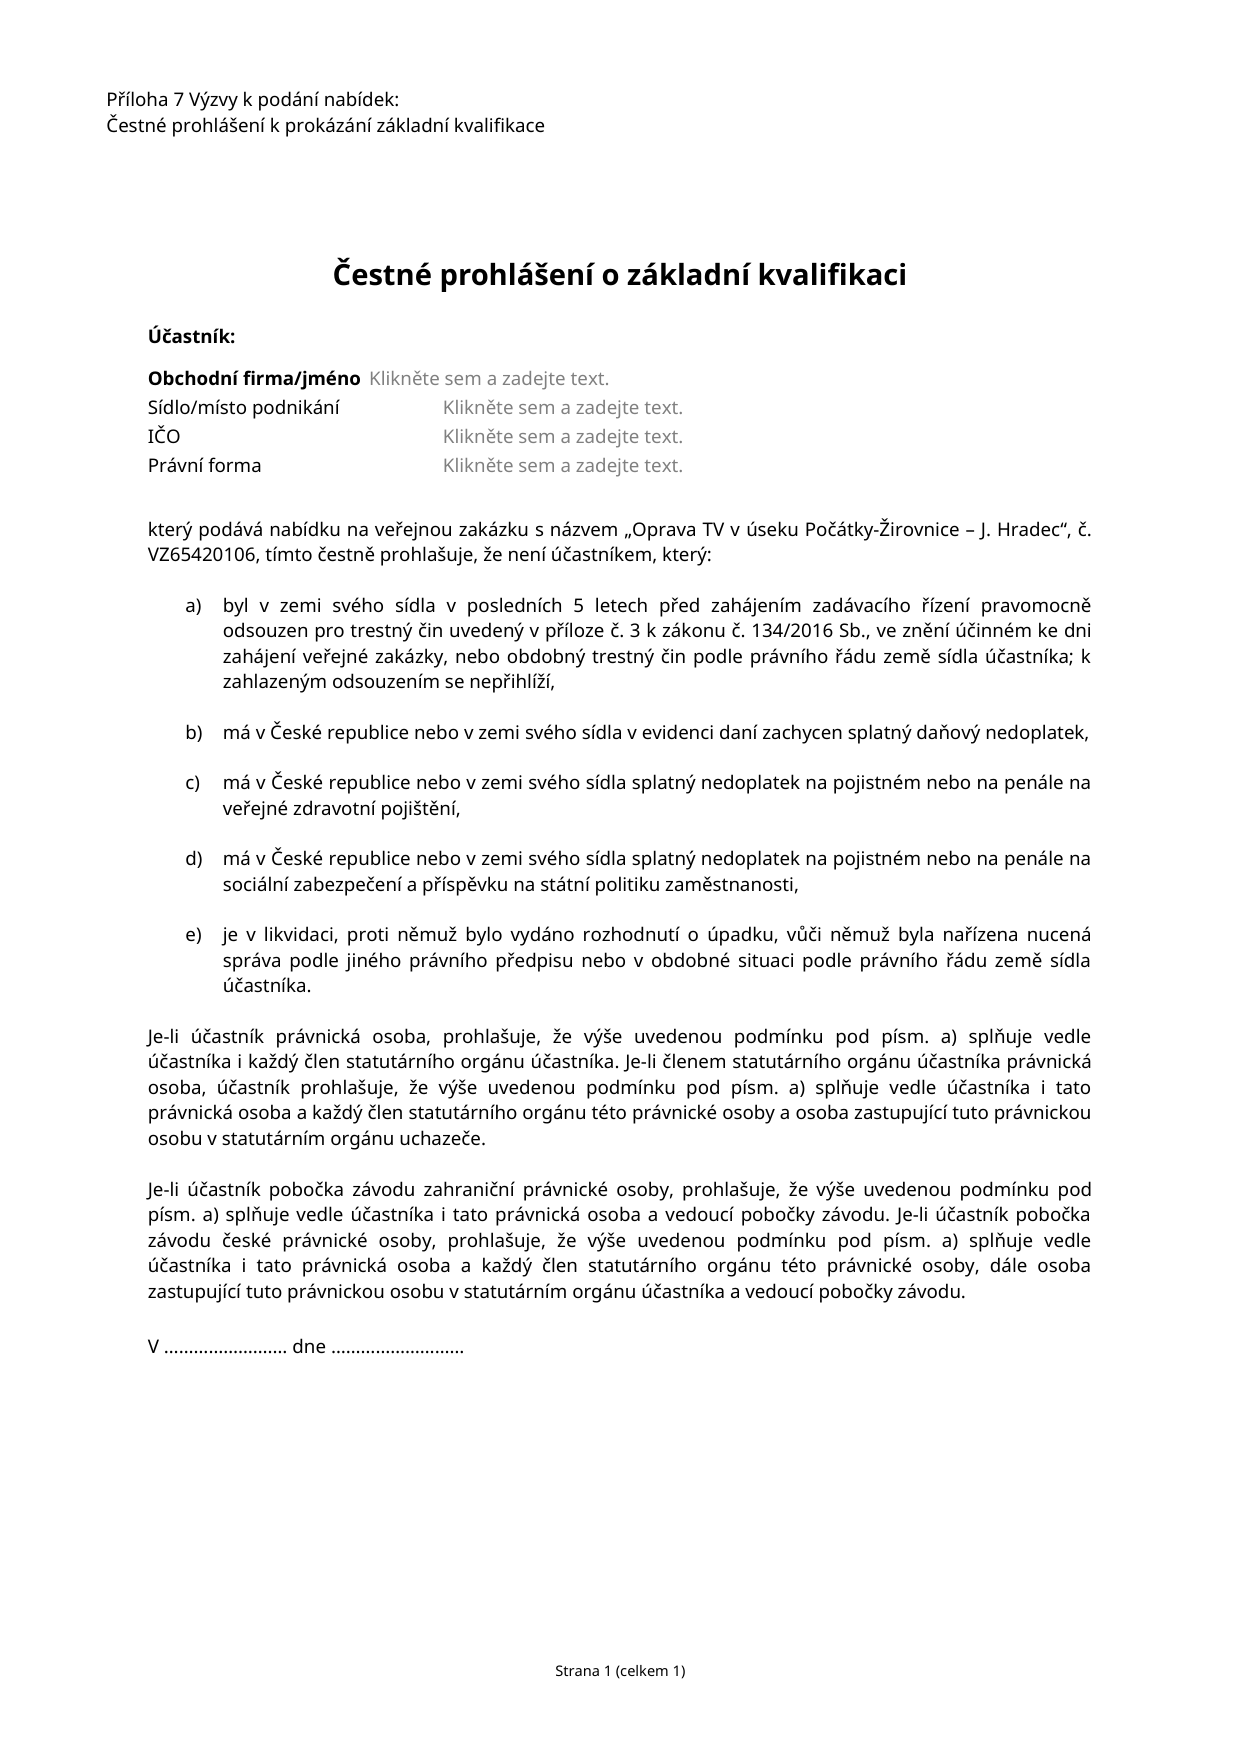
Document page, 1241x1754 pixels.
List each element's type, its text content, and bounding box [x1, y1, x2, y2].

text V ………………….… dne ……………………… [148, 1329, 1092, 1358]
text Právní forma [148, 449, 1093, 478]
list má v České republice nebo v zemi svého sídla v evidenci daní zachycen splatný daňový nedoplatek, [185, 719, 1093, 744]
list je v likvidaci, proti němuž bylo vydáno rozhodnutí o úpadku, vůči němuž byla nařízena nucená správa podle jiného právního předpisu nebo v obdobné situaci podle právního řádu země sídla účastníka. [185, 922, 1093, 998]
text Sídlo/místo podnikání [148, 391, 1093, 420]
text Je-li účastník pobočka závodu zahraniční právnické osoby, prohlašuje, že výše uvedenou podmínku pod písm. a) splňuje vedle účastníka i tato právnická osoba a vedoucí pobočky závodu. Je-li účastník pobočka závodu české právnické osoby, prohlašuje, že výše uvedenou podmínku pod písm. a) splňuje vedle účastníka i tato právnická osoba a každý člen statutárního orgánu této právnické osoby, dále osoba zastupující tuto právnickou osobu v statutárním orgánu účastníka a vedoucí pobočky závodu. [148, 1176, 1093, 1304]
title Čestné prohlášení o základní kvalifikaci [148, 254, 1093, 293]
text Účastník: [148, 318, 1093, 349]
list má v České republice nebo v zemi svého sídla splatný nedoplatek na pojistném nebo na penále na veřejné zdravotní pojištění, [185, 769, 1093, 821]
list byl v zemi svého sídla v posledních 5 letech před zahájením zadávacího řízení pravomocně odsouzen pro trestný čin uvedený v příloze č. 3 k zákonu č. 134/2016 Sb., ve znění účinném ke dni zahájení veřejné zakázky, nebo obdobný trestný čin podle právního řádu země sídla účastníka; k zahlazeným odsouzením se nepřihlíží, [185, 592, 1093, 694]
text který podává nabídku na veřejnou zakázku s názvem „Oprava TV v úseku Počátky-Žirovnice – J. Hradec“, č. VZ65420106, tímto čestně prohlašuje, že není účastníkem, který: [148, 516, 1093, 567]
text IČO [148, 420, 1093, 449]
list má v České republice nebo v zemi svého sídla splatný nedoplatek na pojistném nebo na penále na sociální zabezpečení a příspěvku na státní politiku zaměstnanosti, [185, 846, 1093, 897]
text Je-li účastník právnická osoba, prohlašuje, že výše uvedenou podmínku pod písm. a) splňuje vedle účastníka i každý člen statutárního orgánu účastníka. Je-li členem statutárního orgánu účastníka právnická osoba, účastník prohlašuje, že výše uvedenou podmínku pod písm. a) splňuje vedle účastníka i tato právnická osoba a každý člen statutárního orgánu této právnické osoby a osoba zastupující tuto právnickou osobu v statutárním orgánu uchazeče. [148, 1023, 1093, 1151]
text Obchodní firma/jméno [148, 362, 1093, 391]
